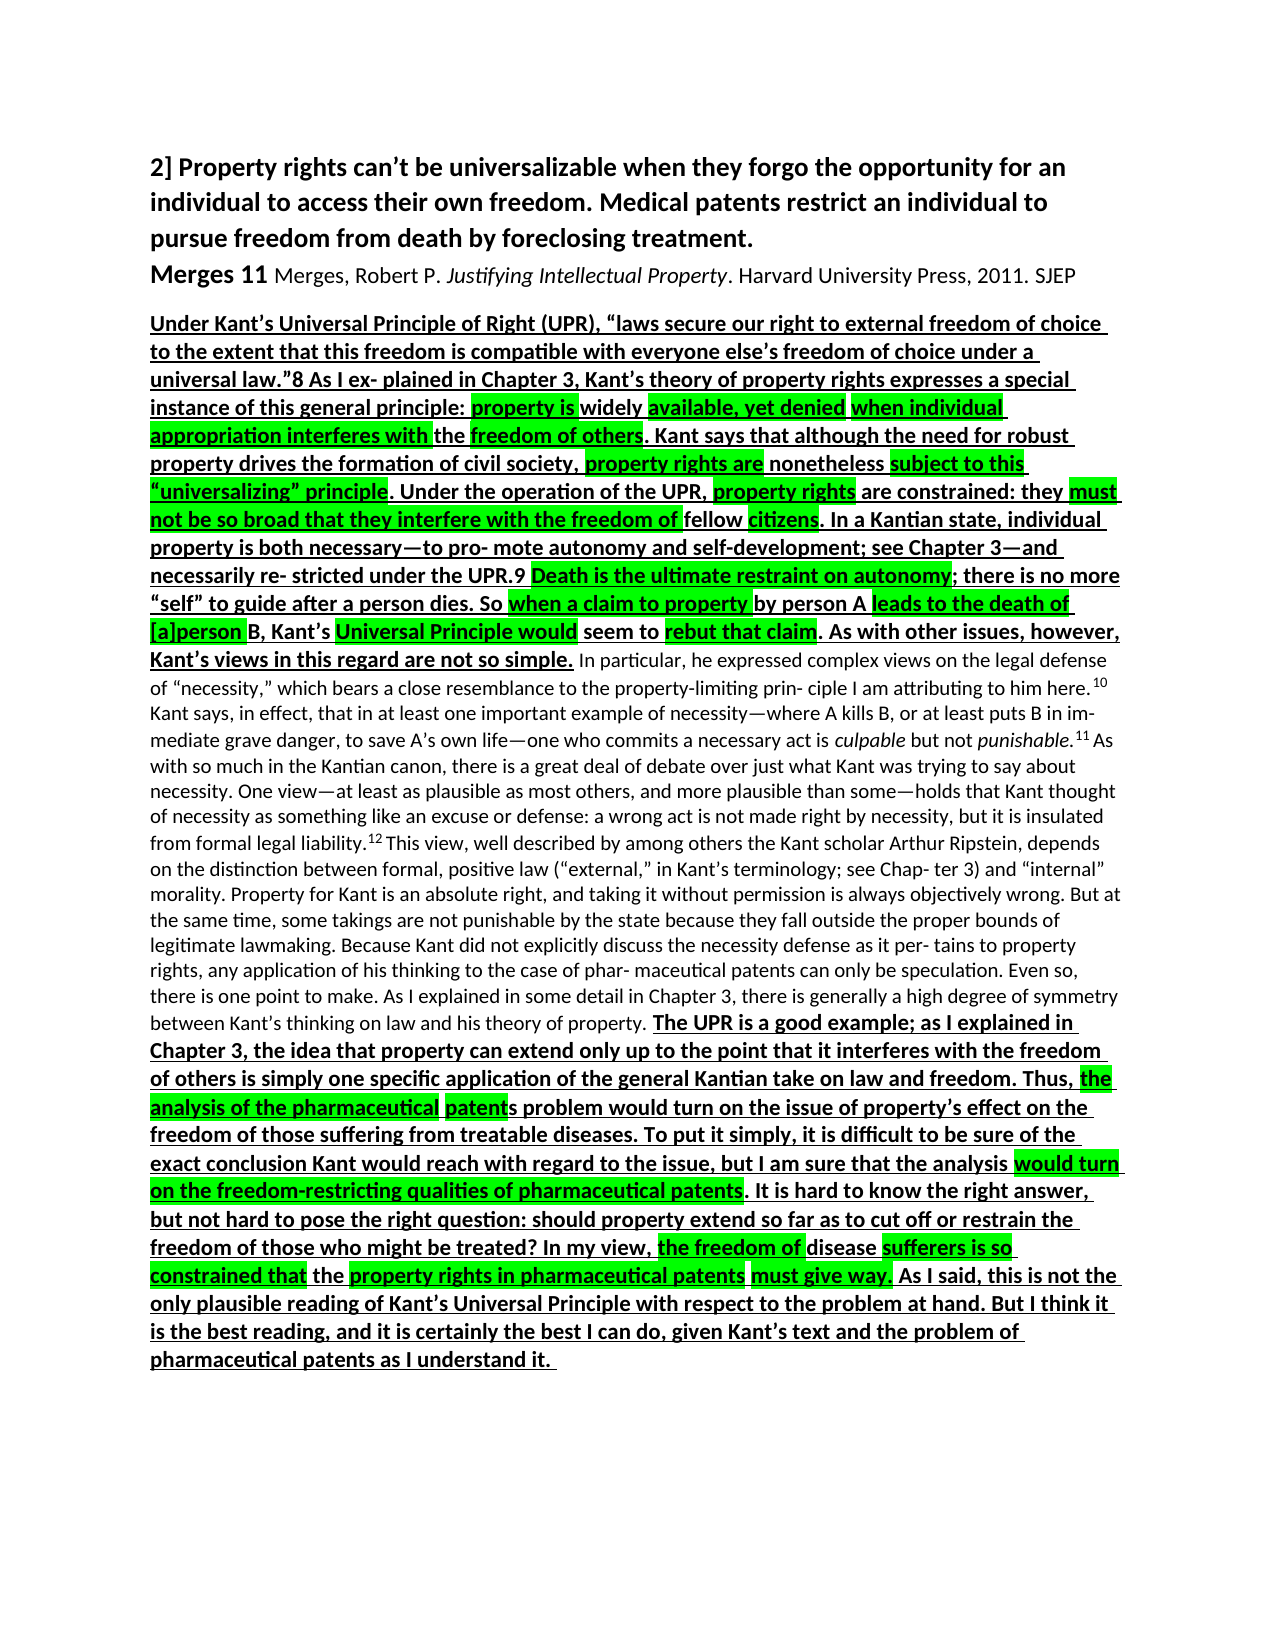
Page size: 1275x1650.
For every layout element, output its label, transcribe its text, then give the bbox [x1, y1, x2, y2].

text Under Kant’s Universal Principle of Right (UPR), “laws secure our right to external freedom of choice to the extent that this freedom is compatible with everyone else’s freedom of choice under a universal law.”8 As I ex- plained in Chapter 3, Kant’s theory of property rights expresses a special instance of this general principle: property is widely available, yet denied when individual appropriation interferes with the freedom of others. Kant says that although the need for robust property drives the formation of civil society, property rights are nonetheless subject to this “universalizing” principle. Under the operation of the UPR, property rights are constrained: they must not be so broad that they interfere with the freedom of fellow citizens. In a Kantian state, individual property is both necessary—to pro- mote autonomy and self-development; see Chapter 3—and necessarily re- stricted under the UPR.9 Death is the ultimate restraint on autonomy; there is no more “self” to guide after a person dies. So when a claim to property by person A leads to the death of [a]person B, Kant’s Universal Principle would seem to rebut that claim. As with other issues, however, Kant’s views in this regard are not so simple. In particular, he expressed complex views on the legal defense of “necessity,” which bears a close resemblance to the property-limiting prin- ciple I am attributing to him here.10 Kant says, in effect, that in at least one important example of necessity—where A kills B, or at least puts B in im- mediate grave danger, to save A’s own life—one who commits a necessary act is culpable but not punishable.11 As with so much in the Kantian canon, there is a great deal of debate over just what Kant was trying to say about necessity. One view—at least as plausible as most others, and more plausible than some—holds that Kant thought of necessity as something like an excuse or defense: a wrong act is not made right by necessity, but it is insulated from formal legal liability.12 This view, well described by among others the Kant scholar Arthur Ripstein, depends on the distinction between formal, positive law (“external,” in Kant’s terminology; see Chap- ter 3) and “internal” morality. Property for Kant is an absolute right, and taking it without permission is always objectively wrong. But at the same time, some takings are not punishable by the state because they fall outside the proper bounds of legitimate lawmaking. Because Kant did not explicitly discuss the necessity defense as it per- tains to property rights, any application of his thinking to the case of phar- maceutical patents can only be speculation. Even so, there is one point to make. As I explained in some detail in Chapter 3, there is generally a high degree of symmetry between Kant’s thinking on law and his theory of property. The UPR is a good example; as I explained in Chapter 3, the idea that property can extend only up to the point that it interferes with the freedom of others is simply one specific application of the general Kantian take on law and freedom. Thus, the analysis of the pharmaceutical patents problem would turn on the issue of property’s effect on the freedom of those suffering from treatable diseases. To put it simply, it is difficult to be sure of the exact conclusion Kant would reach with regard to the issue, but I am sure that the analysis would turn on the freedom-restricting qualities of pharmaceutical patents. It is hard to know the right answer, but not hard to pose the right question: should property extend so far as to cut off or restrain the freedom of those who might be treated? In my view, the freedom of disease sufferers is so constrained that the property rights in pharmaceutical patents must give way. As I said, this is not the only plausible reading of Kant’s Universal Principle with respect to the problem at hand. But I think it is the best reading, and it is certainly the best I can do, given Kant’s text and the problem of pharmaceutical patents as I understand it. [150, 309, 1125, 1173]
subtitle 2] Property rights can’t be universalizable when they forgo the opportunity for an individual to access their own freedom. Medical patents restrict an individual to pursue freedom from death by foreclosing treatment. [150, 150, 1125, 254]
text Merges 11 Merges, Robert P. Justifying Intellectual Property. Harvard University Press, 2011. SJEP [150, 257, 1125, 290]
